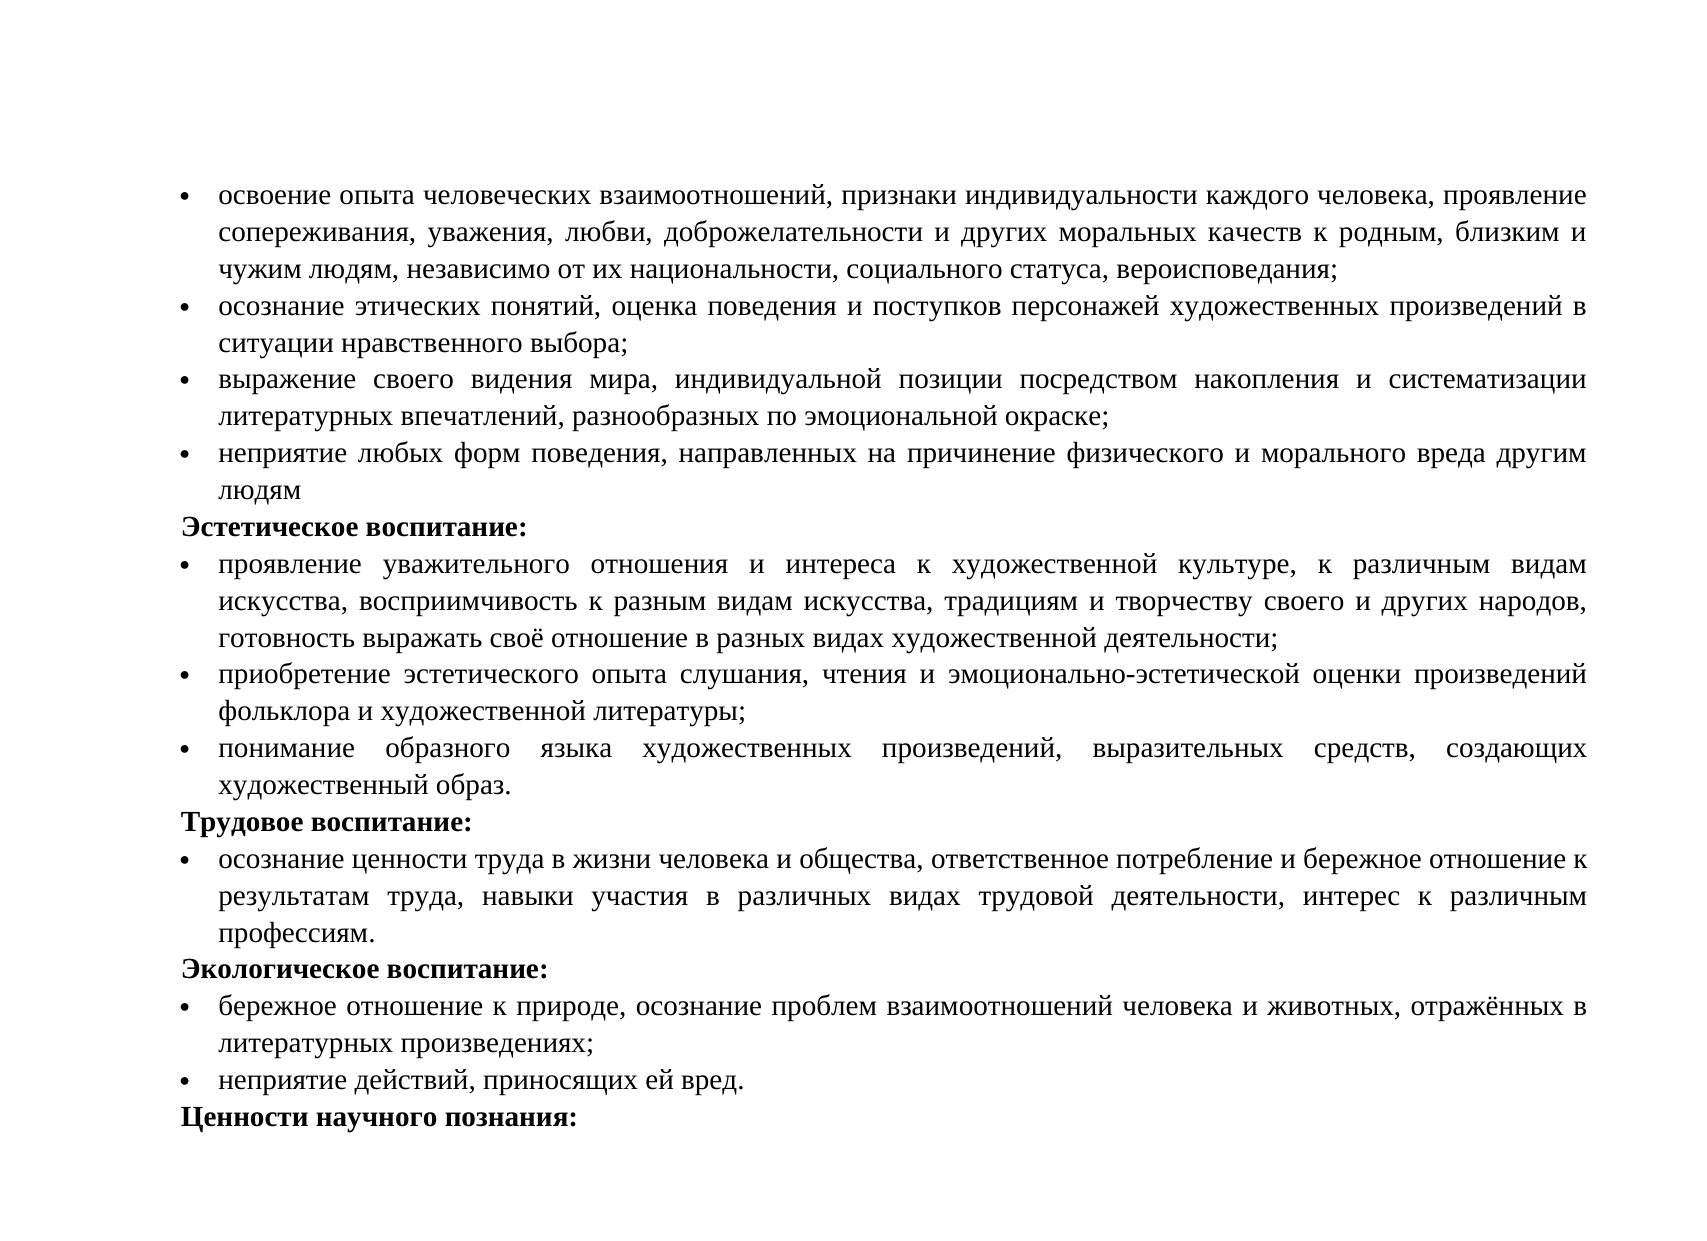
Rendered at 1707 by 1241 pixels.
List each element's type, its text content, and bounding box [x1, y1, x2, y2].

list освоение опыта человеческих взаимоотношений, признаки индивидуальности каждого человека, проявление сопереживания, уважения, любви, доброжелательности и других моральных качеств к родным, близким и чужим людям, независимо от их национальности, социального статуса, вероисповедания; [181, 177, 1588, 284]
list проявление уважительного отношения и интереса к художественной культуре, к различным видам искусства, восприимчивость к разным видам искусства, традициям и творчеству своего и других народов, готовность выражать своё отношение в разных видах художественной деятельности; [181, 546, 1588, 653]
list бережное отношение к природе, осознание проблем взаимоотношений человека и животных, отражённых в литературных произведениях; [181, 988, 1588, 1059]
list приобретение эстетического опыта слушания, чтения и эмоционально-эстетической оценки произведений фольклора и художественной литературы; [181, 657, 1588, 727]
list неприятие действий, приносящих ей вред. [181, 1062, 1588, 1096]
list осознание ценности труда в жизни человека и общества, ответственное потребление и бережное отношение к результатам труда, навыки участия в различных видах трудовой деятельности, интерес к различным профессиям. [181, 841, 1588, 948]
text Эстетическое воспитание: [118, 509, 1588, 543]
list понимание образного языка художественных произведений, выразительных средств, создающих художественный образ. [181, 730, 1588, 801]
list осознание этических понятий, оценка поведения и поступков персонажей художественных произведений в ситуации нравственного выбора; [181, 288, 1588, 358]
text Трудовое воспитание: [118, 804, 1588, 838]
list выражение своего видения мира, индивидуальной позиции посредством накопления и систематизации литературных впечатлений, разнообразных по эмоциональной окраске; [181, 362, 1588, 432]
text Ценности научного познания: [118, 1099, 1588, 1133]
text Экологическое воспитание: [118, 952, 1588, 985]
list неприятие любых форм поведения, направленных на причинение физического и морального вреда другим людям [181, 435, 1588, 506]
